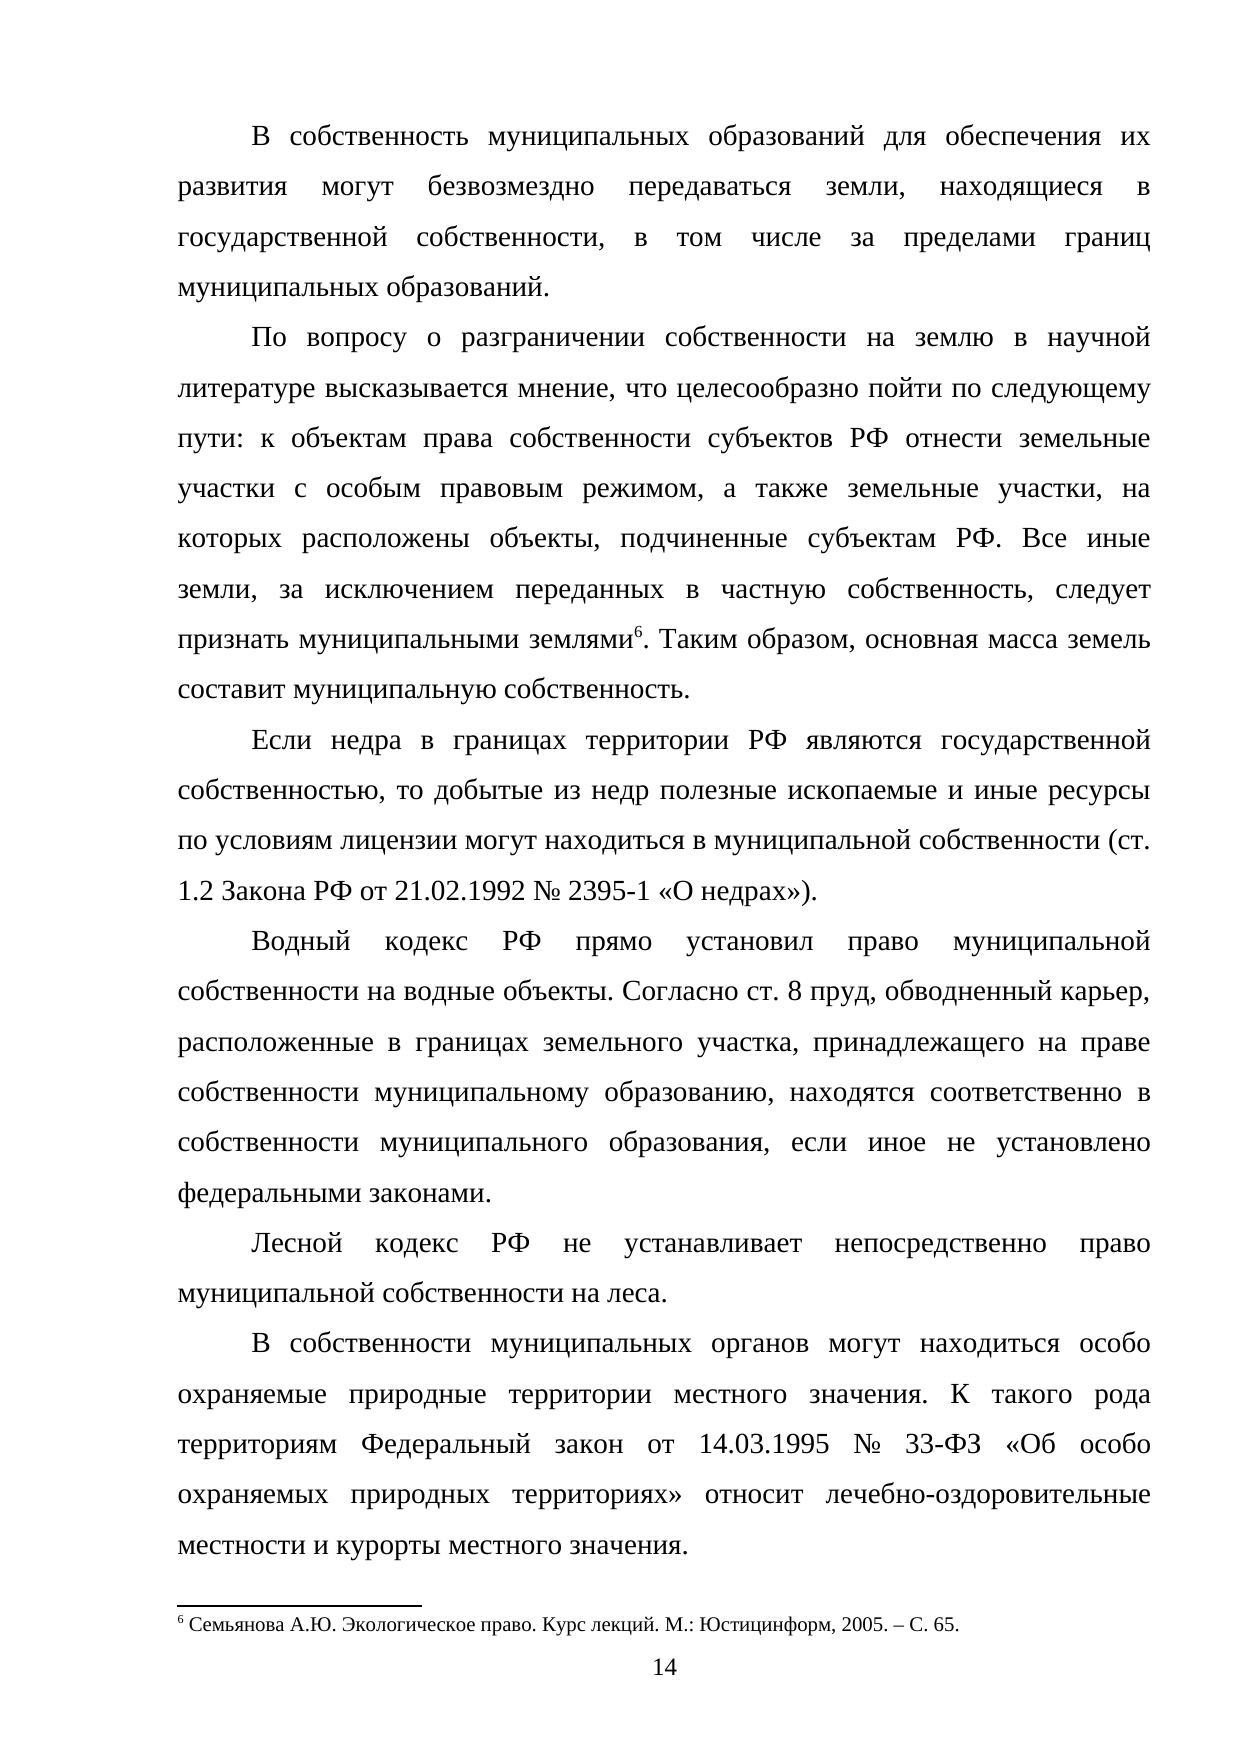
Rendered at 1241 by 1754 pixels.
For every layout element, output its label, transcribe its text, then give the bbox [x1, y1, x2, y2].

text Лесной кодекс РФ не устанавливает непосредственно право муниципальной собственности на леса. [177, 1225, 1152, 1309]
text Водный кодекс РФ прямо установил право муниципальной собственности на водные объекты. Согласно ст. 8 пруд, обводненный карьер, расположенные в границах земельного участка, принадлежащего на праве собственности муниципальному образованию, находятся соответственно в собственности муниципального образования, если иное не установлено федеральными законами. [177, 923, 1152, 1208]
text Если недра в границах территории РФ являются государственной собственностью, то добытые из недр полезные ископаемые и иные ресурсы по условиям лицензии могут находиться в муниципальной собственности (ст. 1.2 Закона РФ от 21.02.1992 № 2395-1 «О недрах»). [177, 722, 1152, 906]
text По вопросу о разграничении собственности на землю в научной литературе высказывается мнение, что целесообразно пойти по следующему пути: к объектам права собственности субъектов РФ отнести земельные участки с особым правовым режимом, а также земельные участки, на которых расположены объекты, подчиненные субъектам РФ. Все иные земли, за исключением переданных в частную собственность, следует признать муниципальными землями. Таким образом, основная масса земель составит муниципальную собственность. [177, 319, 1152, 705]
text В собственности муниципальных органов могут находиться особо охраняемые природные территории местного значения. К такого рода территориям Федеральный закон от 14.03.1995 № 33-ФЗ «Об особо охраняемых природных территориях» относит лечебно-оздоровительные местности и курорты местного значения. [177, 1326, 1152, 1560]
text В собственность муниципальных образований для обеспечения их развития могут безвозмездно передаваться земли, находящиеся в государственной собственности, в том числе за пределами границ муниципальных образований. [177, 118, 1152, 303]
